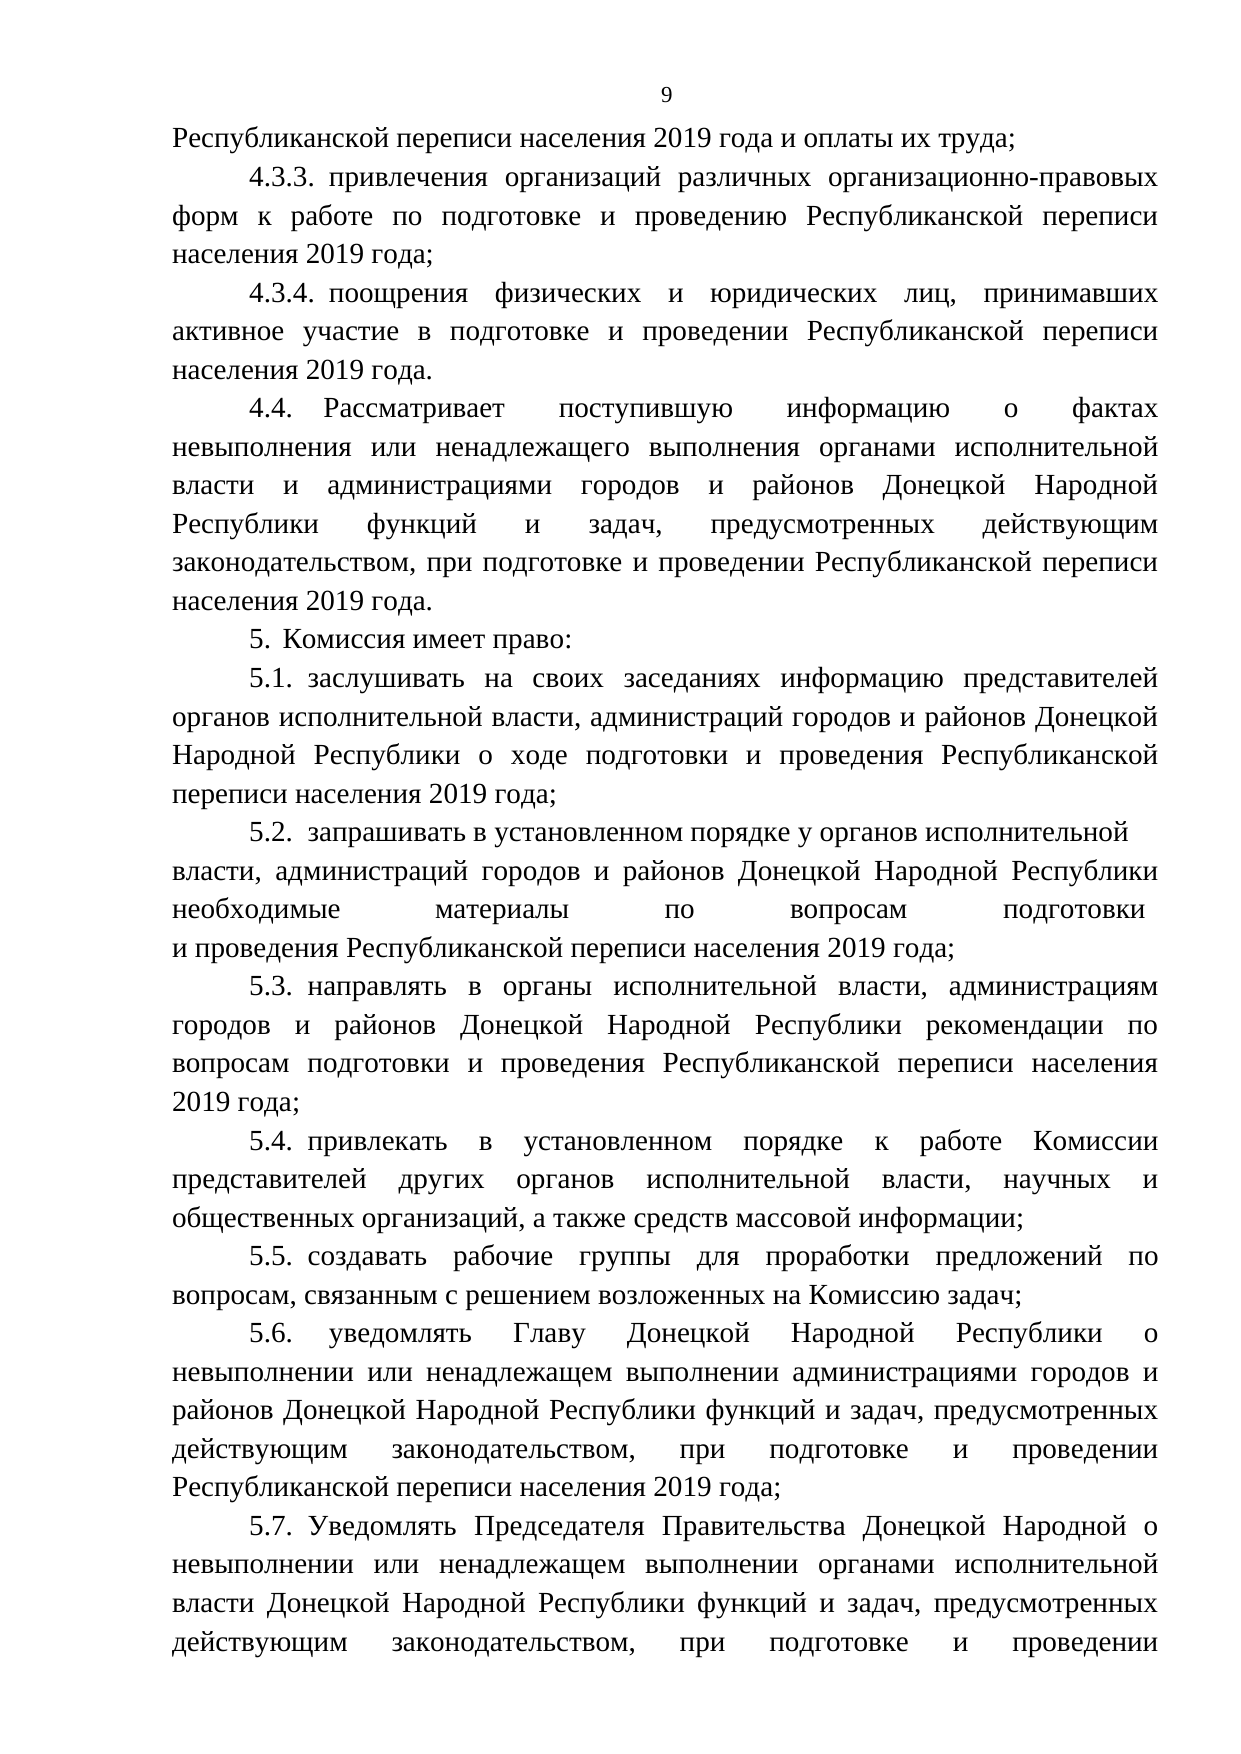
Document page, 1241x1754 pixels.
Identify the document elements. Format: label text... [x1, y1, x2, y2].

list привлечения организаций различных организационно-правовых форм к работе по подготовке и проведению Республиканской переписи населения 2019 года; [172, 159, 1159, 270]
list направлять в органы исполнительной власти, администрациям городов и районов Донецкой Народной Республики рекомендации по вопросам подготовки и проведения Республиканской переписи населения 2019 года; [172, 968, 1159, 1118]
list Рассматривает поступившую информацию о фактах невыполнения или ненадлежащего выполнения органами исполнительной власти и администрациями городов и районов Донецкой Народной Республики функций и задач, предусмотренных действующим законодательством, при подготовке и проведении Республиканской переписи населения 2019 года. [172, 390, 1159, 617]
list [172, 121, 1159, 154]
list уведомлять Главу Донецкой Народной Республики о невыполнении или ненадлежащем выполнении администрациями городов и районов Донецкой Народной Республики функций и задач, предусмотренных действующим законодательством, при подготовке и проведении Республиканской переписи населения 2019 года; [172, 1315, 1159, 1503]
list привлекать в установленном порядке к работе Комиссии представителей других органов исполнительной власти, научных и общественных организаций, а также средств массовой информации; [172, 1123, 1159, 1233]
list создавать рабочие группы для проработки предложений по вопросам, связанным с решением возложенных на Комиссию задач; [172, 1238, 1159, 1310]
list Комиссия имеет право: [172, 622, 1159, 655]
list поощрения физических и юридических лиц, принимавших активное участие в подготовке и проведении Республиканской переписи населения 2019 года. [172, 275, 1159, 385]
list заслушивать на своих заседаниях информацию представителей органов исполнительной власти, администраций городов и районов Донецкой Народной Республики о ходе подготовки и проведения Республиканской переписи населения 2019 года; [172, 660, 1159, 809]
text и проведения Республиканской переписи населения 2019 года; [172, 930, 1159, 963]
text власти, администраций городов и районов Донецкой Народной Республики необходимые материалы по вопросам подготовки [172, 853, 1159, 925]
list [172, 1508, 1159, 1657]
list запрашивать в установленном порядке у органов исполнительной [172, 814, 1159, 848]
